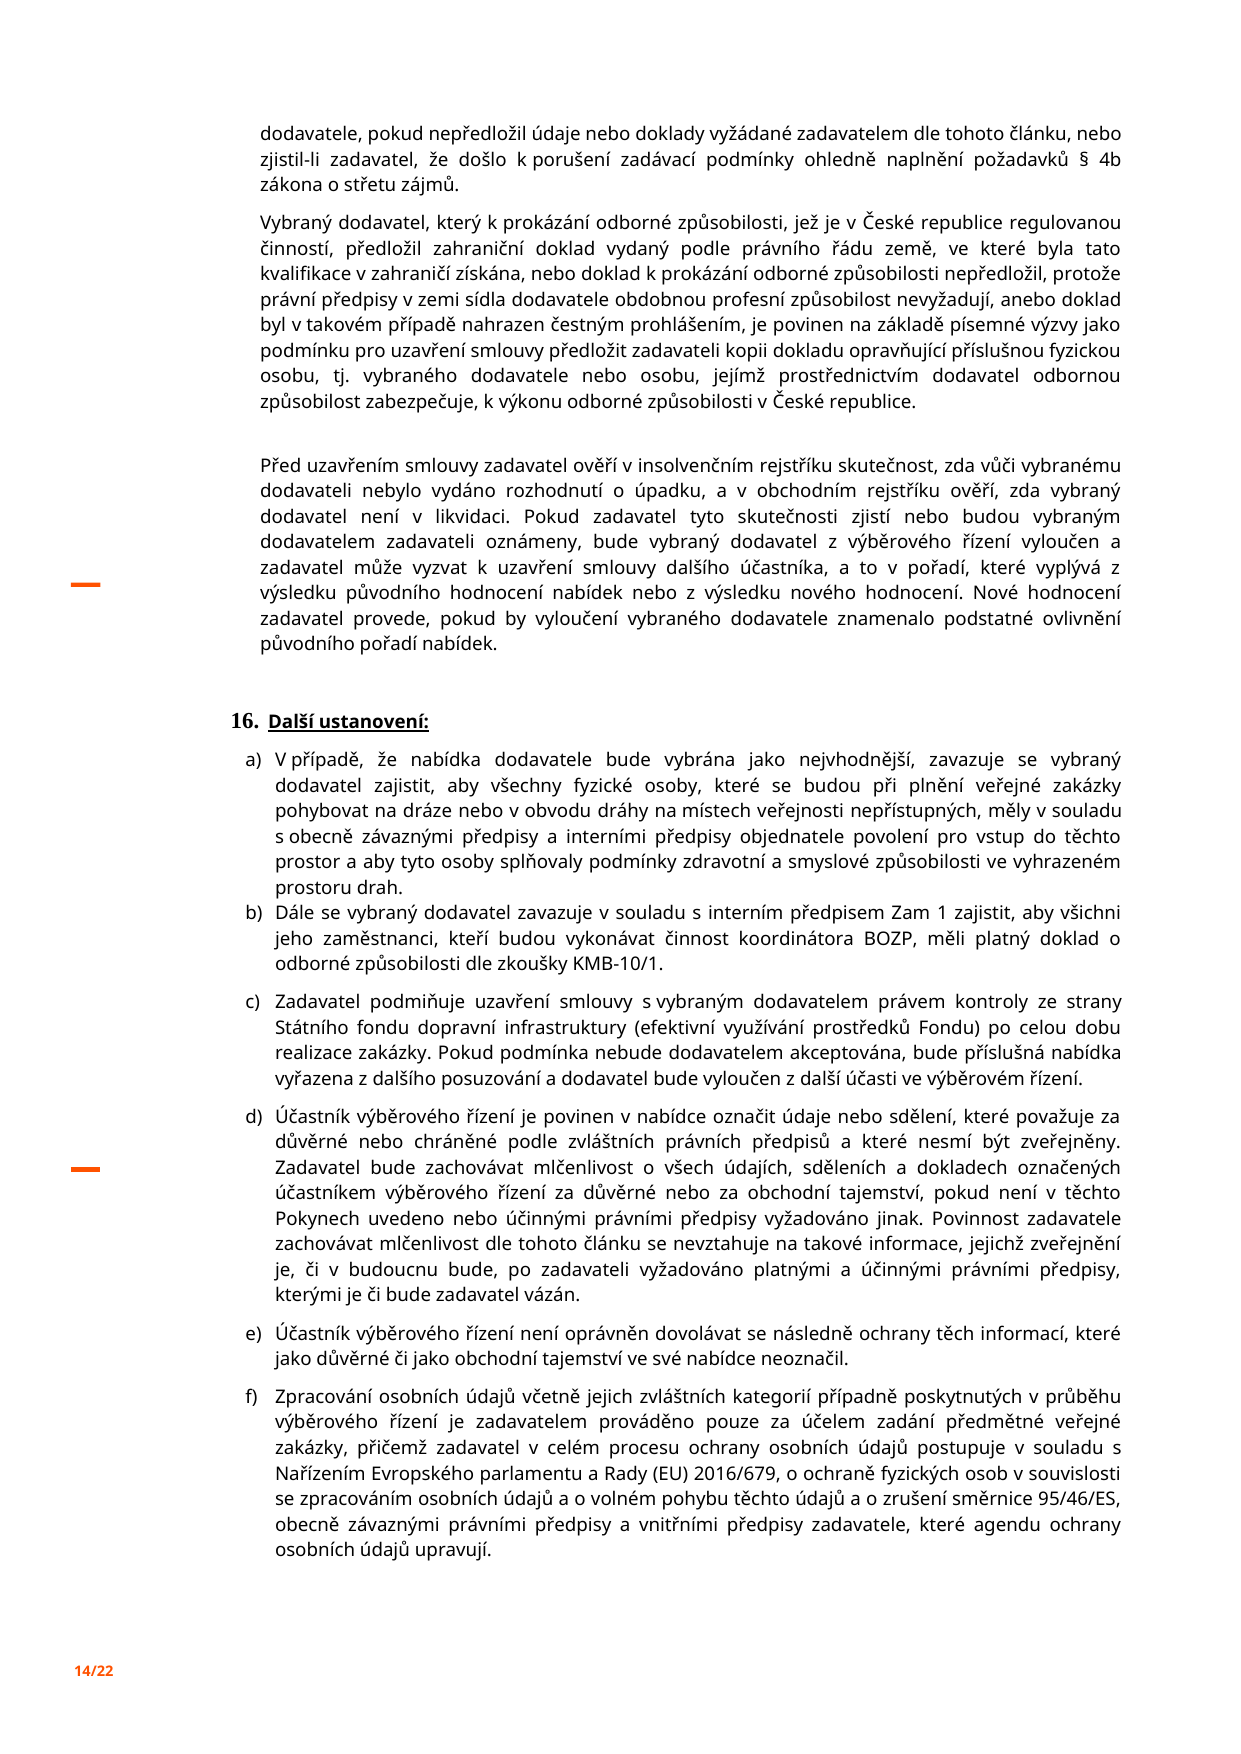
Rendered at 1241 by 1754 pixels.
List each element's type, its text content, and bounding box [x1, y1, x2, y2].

list Zadavatel podmiňuje uzavření smlouvy s vybraným dodavatelem právem kontroly ze strany Státního fondu dopravní infrastruktury (efektivní využívání prostředků Fondu) po celou dobu realizace zakázky. Pokud podmínka nebude dodavatelem akceptována, bude příslušná nabídka vyřazena z dalšího posuzování a dodavatel bude vyloučen z další účasti ve výběrovém řízení. [245, 988, 1122, 1091]
list Účastník výběrového řízení není oprávněn dovolávat se následně ochrany těch informací, které jako důvěrné či jako obchodní tajemství ve své nabídce neoznačil. [245, 1320, 1122, 1371]
list Další ustanovení: [230, 707, 1122, 734]
text Před uzavřením smlouvy zadavatel ověří v insolvenčním rejstříku skutečnost, zda vůči vybranému dodavateli nebylo vydáno rozhodnutí o úpadku, a v obchodním rejstříku ověří, zda vybraný dodavatel není v likvidaci. Pokud zadavatel tyto skutečnosti zjistí nebo budou vybraným dodavatelem zadavateli oznámeny, bude vybraný dodavatel z výběrového řízení vyloučen a zadavatel může vyzvat k uzavření smlouvy dalšího účastníka, a to v pořadí, které vyplývá z výsledku původního hodnocení nabídek nebo z výsledku nového hodnocení. Nové hodnocení zadavatel provede, pokud by vyloučení vybraného dodavatele znamenalo podstatné ovlivnění původního pořadí nabídek. [260, 452, 1122, 656]
list Dále se vybraný dodavatel zavazuje v souladu s interním předpisem Zam 1 zajistit, aby všichni jeho zaměstnanci, kteří budou vykonávat činnost koordinátora BOZP, měli platný doklad o odborné způsobilosti dle zkoušky KMB-10/1. [245, 899, 1122, 976]
list Zpracování osobních údajů včetně jejich zvláštních kategorií případně poskytnutých v průběhu výběrového řízení je zadavatelem prováděno pouze za účelem zadání předmětné veřejné zakázky, přičemž zadavatel v celém procesu ochrany osobních údajů postupuje v souladu s Nařízením Evropského parlamentu a Rady (EU) 2016/679, o ochraně fyzických osob v souvislosti se zpracováním osobních údajů a o volném pohybu těchto údajů a o zrušení směrnice 95/46/ES, obecně závaznými právními předpisy a vnitřními předpisy zadavatele, které agendu ochrany osobních údajů upravují. [245, 1383, 1122, 1562]
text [260, 121, 1122, 197]
text Vybraný dodavatel, který k prokázání odborné způsobilosti, jež je v České republice regulovanou činností, předložil zahraniční doklad vydaný podle právního řádu země, ve které byla tato kvalifikace v zahraničí získána, nebo doklad k prokázání odborné způsobilosti nepředložil, protože právní předpisy v zemi sídla dodavatele obdobnou profesní způsobilost nevyžadují, anebo doklad byl v takovém případě nahrazen čestným prohlášením, je povinen na základě písemné výzvy jako podmínku pro uzavření smlouvy předložit zadavateli kopii dokladu opravňující příslušnou fyzickou osobu, tj. vybraného dodavatele nebo osobu, jejímž prostřednictvím dodavatel odbornou způsobilost zabezpečuje, k výkonu odborné způsobilosti v České republice. [260, 210, 1122, 414]
list V případě, že nabídka dodavatele bude vybrána jako nejvhodnější, zavazuje se vybraný dodavatel zajistit, aby všechny fyzické osoby, které se budou při plnění veřejné zakázky pohybovat na dráze nebo v obvodu dráhy na místech veřejnosti nepřístupných, měly v souladu s obecně závaznými předpisy a interními předpisy objednatele povolení pro vstup do těchto prostor a aby tyto osoby splňovaly podmínky zdravotní a smyslové způsobilosti ve vyhrazeném prostoru drah. [245, 746, 1122, 899]
list Účastník výběrového řízení je povinen v nabídce označit údaje nebo sdělení, které považuje za důvěrné nebo chráněné podle zvláštních právních předpisů a které nesmí být zveřejněny. Zadavatel bude zachovávat mlčenlivost o všech údajích, sděleních a dokladech označených účastníkem výběrového řízení za důvěrné nebo za obchodní tajemství, pokud není v těchto Pokynech uvedeno nebo účinnými právními předpisy vyžadováno jinak. Povinnost zadavatele zachovávat mlčenlivost dle tohoto článku se nevztahuje na takové informace, jejichž zveřejnění je, či v budoucnu bude, po zadavateli vyžadováno platnými a účinnými právními předpisy, kterými je či bude zadavatel vázán. [245, 1103, 1122, 1307]
